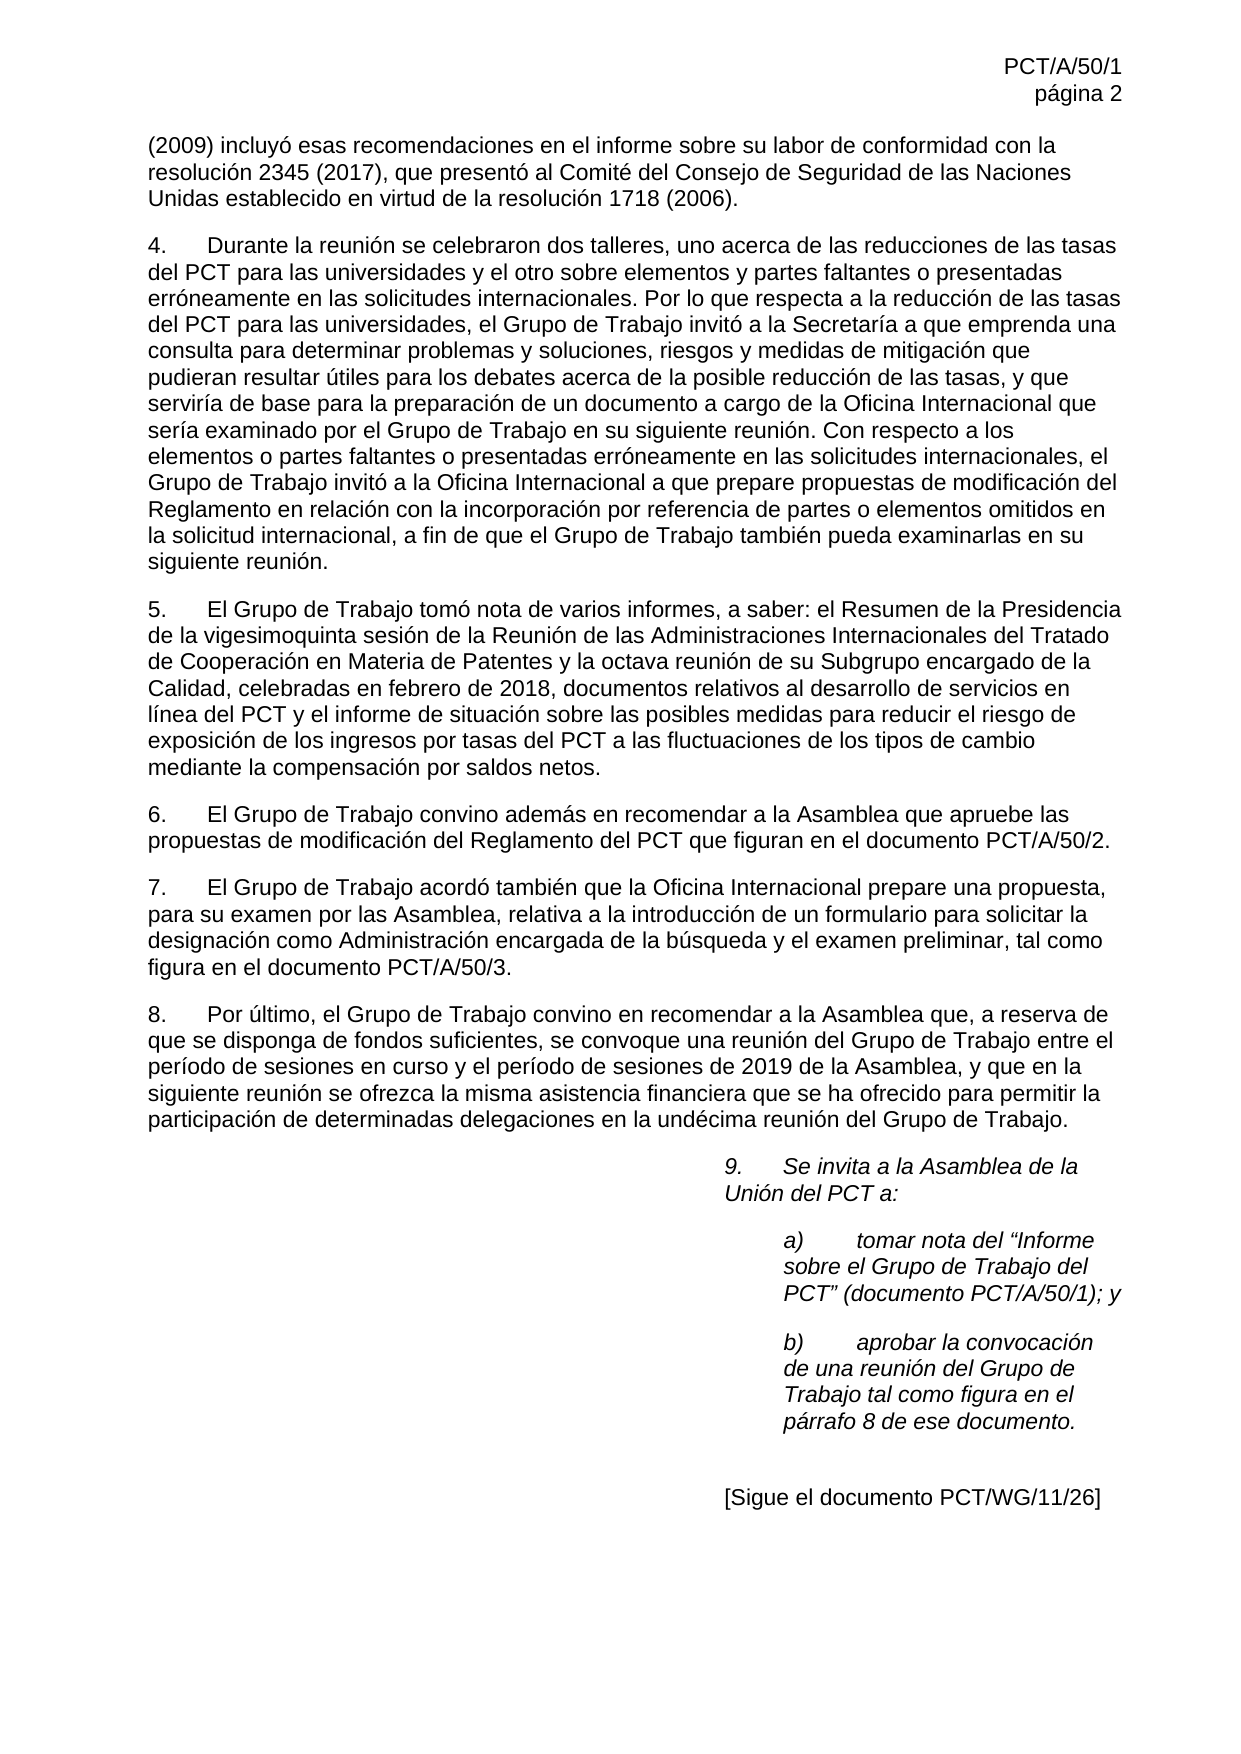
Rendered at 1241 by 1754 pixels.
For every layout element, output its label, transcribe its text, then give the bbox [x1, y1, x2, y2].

list tomar nota del “Informe sobre el Grupo de Trabajo del PCT” (documento PCT/A/50/1); y [783, 1227, 1122, 1306]
list aprobar la convocación de una reunión del Grupo de Trabajo tal como figura en el párrafo 8 de ese documento. [783, 1329, 1122, 1434]
text Durante la reunión se celebraron dos talleres, uno acerca de las reducciones de las tasas del PCT para las universidades y el otro sobre elementos y partes faltantes o presentadas erróneamente en las solicitudes internacionales. Por lo que respecta a la reducción de las tasas del PCT para las universidades, el Grupo de Trabajo invitó a la Secretaría a que emprenda una consulta para determinar problemas y soluciones, riesgos y medidas de mitigación que pudieran resultar útiles para los debates acerca de la posible reducción de las tasas, y que serviría de base para la preparación de un documento a cargo de la Oficina Internacional que sería examinado por el Grupo de Trabajo en su siguiente reunión. Con respecto a los elementos o partes faltantes o presentadas erróneamente en las solicitudes internacionales, el Grupo de Trabajo invitó a la Oficina Internacional a que prepare propuestas de modificación del Reglamento en relación con la incorporación por referencia de partes o elementos omitidos en la solicitud internacional, a fin de que el Grupo de Trabajo también pueda examinarlas en su siguiente reunión. [148, 232, 1122, 575]
text El Grupo de Trabajo convino además en recomendar a la Asamblea que apruebe las propuestas de modificación del Reglamento del PCT que figuran en el documento PCT/A/50/2. [148, 801, 1122, 853]
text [148, 132, 1122, 211]
text El Grupo de Trabajo acordó también que la Oficina Internacional prepare una propuesta, para su examen por las Asamblea, relativa a la introducción de un formulario para solicitar la designación como Administración encargada de la búsqueda y el examen preliminar, tal como figura en el documento PCT/A/50/3. [148, 874, 1122, 980]
text Se invita a la Asamblea de la Unión del PCT a: [724, 1153, 1122, 1206]
text El Grupo de Trabajo tomó nota de varios informes, a saber: el Resumen de la Presidencia de la vigesimoquinta sesión de la Reunión de las Administraciones Internacionales del Tratado de Cooperación en Materia de Patentes y la octava reunión de su Subgrupo encargado de la Calidad, celebradas en febrero de 2018, documentos relativos al desarrollo de servicios en línea del PCT y el informe de situación sobre las posibles medidas para reducir el riesgo de exposición de los ingresos por tasas del PCT a las fluctuaciones de los tipos de cambio mediante la compensación por saldos netos. [148, 596, 1122, 780]
text [Sigue el documento PCT/WG/11/26] [724, 1484, 1122, 1511]
text Por último, el Grupo de Trabajo convino en recomendar a la Asamblea que, a reserva de que se disponga de fondos suficientes, se convoque una reunión del Grupo de Trabajo entre el período de sesiones en curso y el período de sesiones de 2019 de la Asamblea, y que en la siguiente reunión se ofrezca la misma asistencia financiera que se ha ofrecido para permitir la participación de determinadas delegaciones en la undécima reunión del Grupo de Trabajo. [148, 1001, 1122, 1132]
